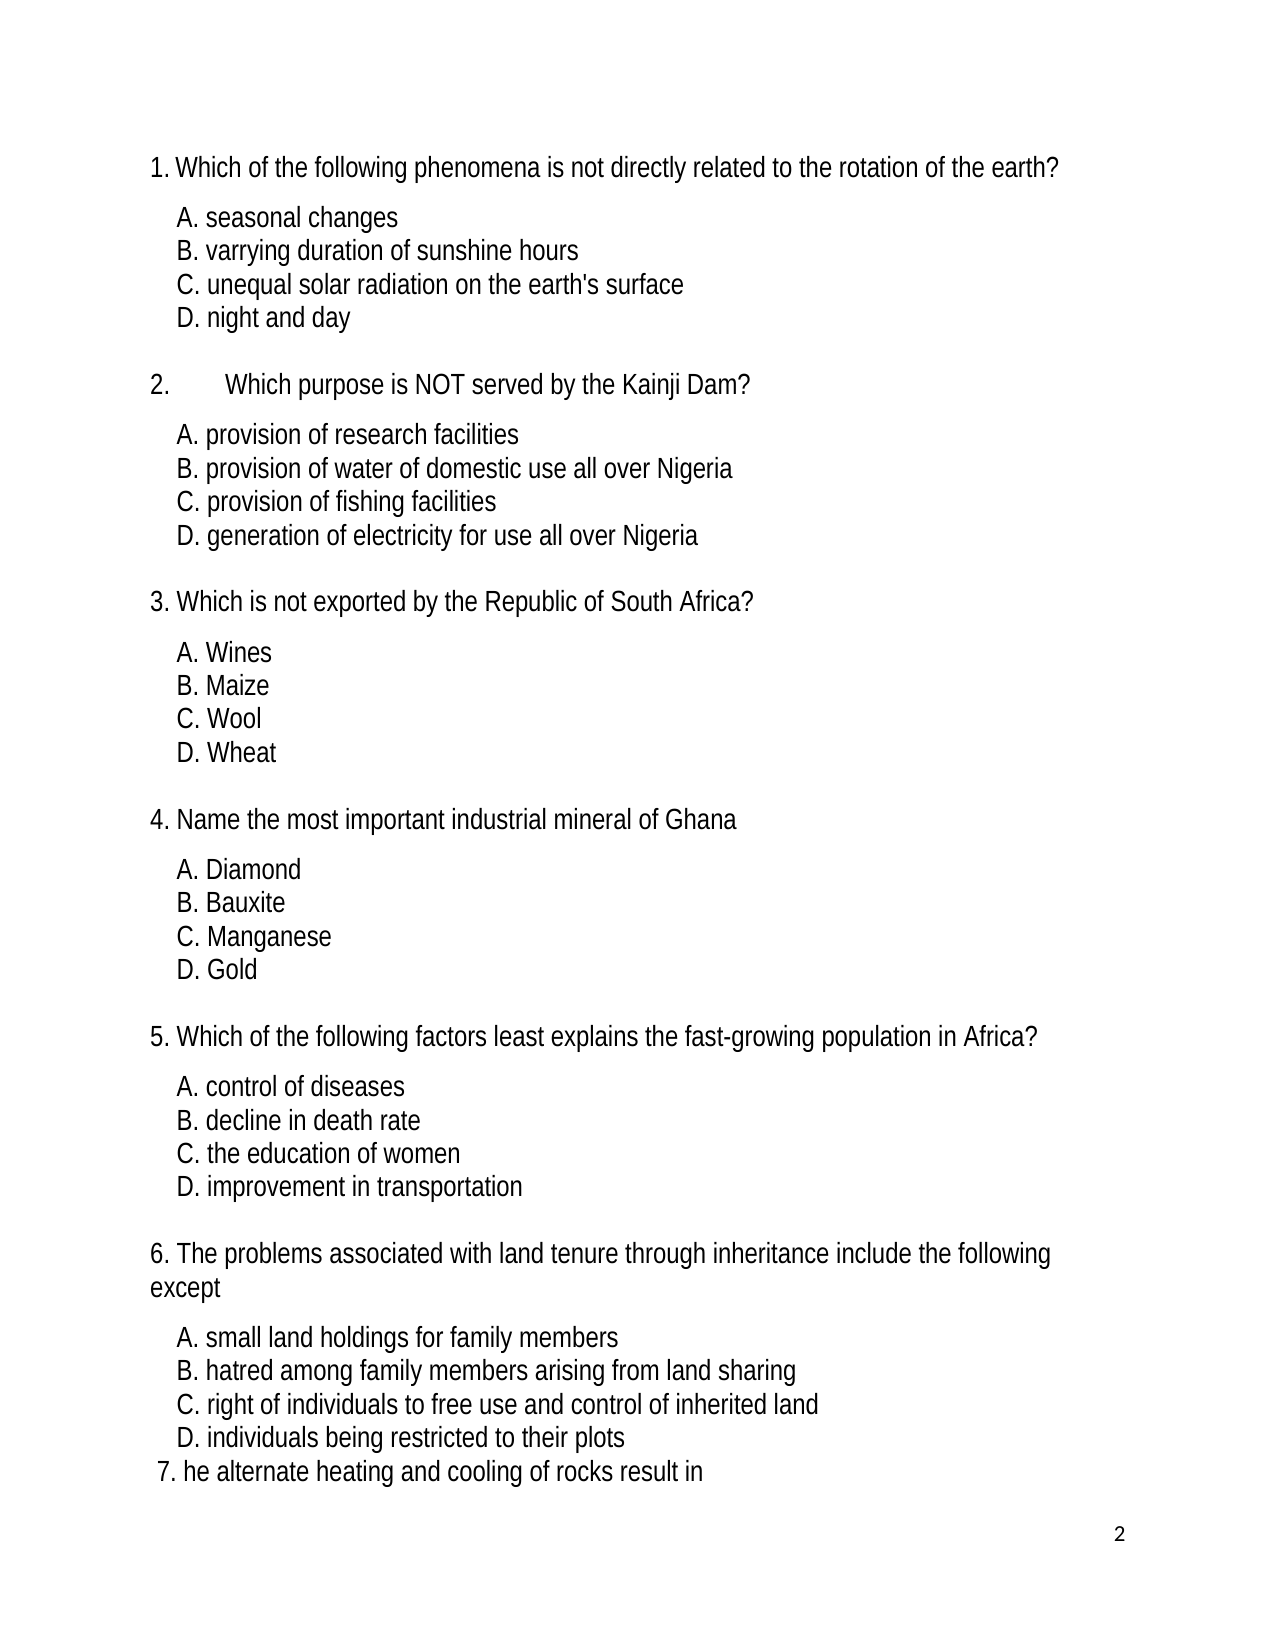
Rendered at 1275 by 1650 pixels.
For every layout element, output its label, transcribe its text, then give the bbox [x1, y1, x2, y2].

text C. right of individuals to free use and control of inherited land [150, 1387, 1125, 1420]
text 7. he alternate heating and cooling of rocks result in [150, 1454, 1125, 1487]
text D. generation of electricity for use all over Nigeria [150, 518, 1125, 551]
text D. improvement in transportation [150, 1169, 1125, 1203]
text A. Diamond [150, 852, 1125, 885]
text C. the education of women [150, 1136, 1125, 1169]
text 5. Which of the following factors least explains the fast-growing population in Africa? [150, 1019, 1125, 1053]
text C. Wool [150, 702, 1125, 735]
text 6. The problems associated with land tenure through inheritance include the following except [150, 1236, 1125, 1303]
text A. seasonal changes [150, 200, 1125, 233]
text B. Maize [150, 668, 1125, 702]
text 4. Name the most important industrial mineral of Ghana [150, 802, 1125, 835]
text D. night and day [150, 300, 1125, 334]
text A. small land holdings for family members [150, 1320, 1125, 1353]
text C. provision of fishing facilities [150, 484, 1125, 518]
text D. individuals being restricted to their plots [150, 1420, 1125, 1454]
text A. control of diseases [150, 1069, 1125, 1103]
text D. Gold [150, 952, 1125, 986]
text B. varrying duration of sunshine hours [150, 233, 1125, 267]
text B. Bauxite [150, 885, 1125, 919]
text D. Wheat [150, 735, 1125, 768]
text B. decline in death rate [150, 1103, 1125, 1136]
text B. provision of water of domestic use all over Nigeria [150, 451, 1125, 484]
text 2. Which purpose is NOT served by the Kainji Dam? [150, 367, 1125, 401]
text B. hatred among family members arising from land sharing [150, 1353, 1125, 1387]
text 1. Which of the following phenomena is not directly related to the rotation of the earth? [150, 150, 1125, 183]
text C. Manganese [150, 919, 1125, 952]
text A. provision of research facilities [150, 417, 1125, 451]
text A. Wines [150, 635, 1125, 668]
text C. unequal solar radiation on the earth's surface [150, 267, 1125, 300]
text 3. Which is not exported by the Republic of South Africa? [150, 584, 1125, 618]
